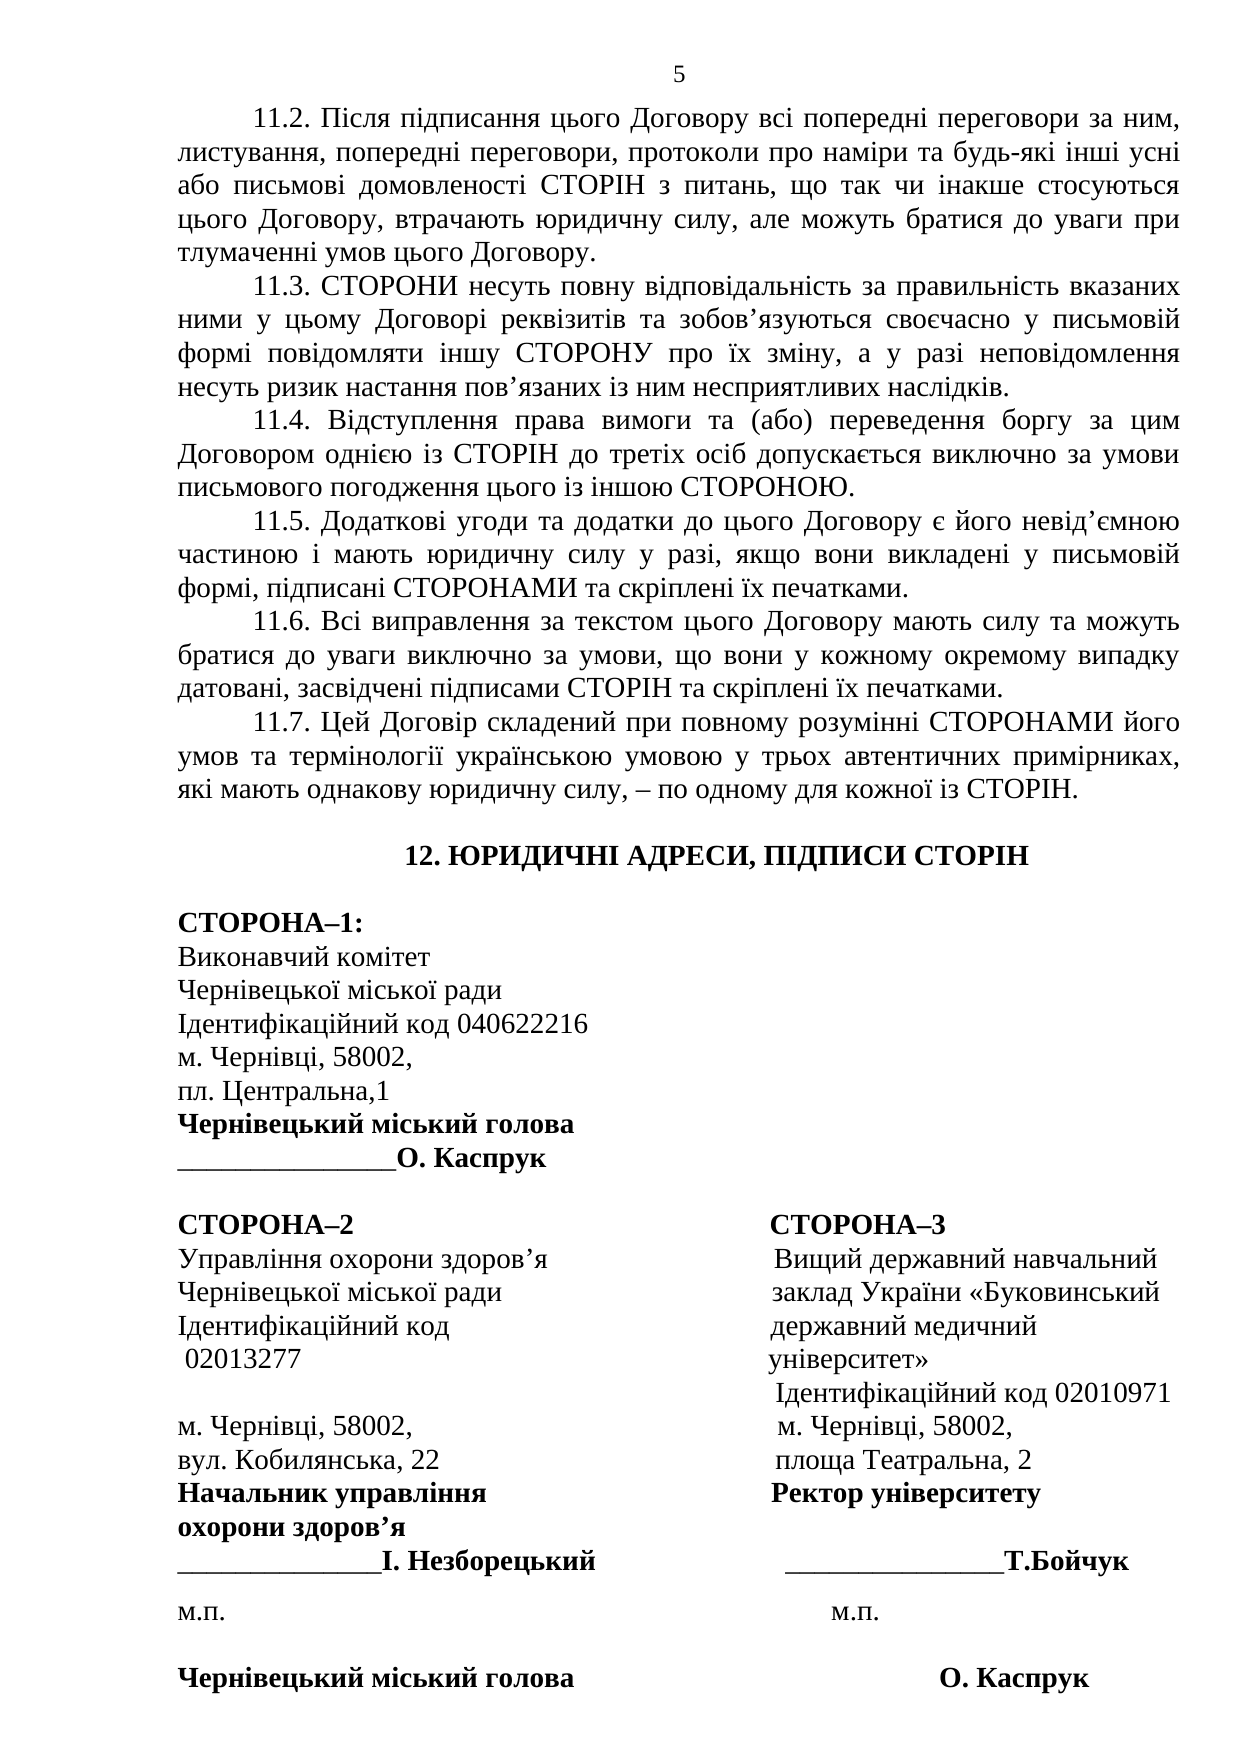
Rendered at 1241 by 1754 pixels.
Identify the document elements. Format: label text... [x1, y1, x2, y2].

text Чернівецький міський голова [177, 1107, 1181, 1140]
text Ідентифікаційний код 02010971 [177, 1375, 1219, 1408]
text Ідентифікаційний код 040622216 [177, 1006, 1181, 1039]
text Чернівецький міський голова О. Каспрук [177, 1660, 1181, 1694]
text 02013277 університет» [177, 1341, 1219, 1375]
text Ідентифікаційний код державний медичний [177, 1308, 1219, 1341]
text СТОРОНА–2 СТОРОНА–3 [177, 1207, 1181, 1241]
text СТОРОНА–1: [177, 905, 1181, 939]
text м. Чернівці, 58002, [177, 1039, 1181, 1073]
text Чернівецької міської ради [177, 972, 1181, 1006]
text охорони здоров’я [177, 1509, 1181, 1543]
text 12. ЮРИДИЧНІ АДРЕСИ, ПІДПИСИ СТОРІН [177, 838, 1181, 872]
text Чернівецької міської ради заклад України «Буковинський [177, 1274, 1181, 1308]
text ______________І. Незборецький _______________Т.Бойчук [177, 1543, 1181, 1576]
text м.п. м.п. [177, 1593, 1181, 1627]
text 11.5. Додаткові угоди та додатки до цього Договору є його невід’ємною частиною і мають юридичну силу у разі, якщо вони викладені у письмовій формі, підписані СТОРОНАМИ та скріплені їх печатками. [177, 503, 1181, 603]
text 11.3. СТОРОНИ несуть повну відповідальність за правильність вказаних ними у цьому Договорі реквізитів та зобов’язуються своєчасно у письмовій формі повідомляти іншу СТОРОНУ про їх зміну, а у разі неповідомлення несуть ризик настання пов’язаних із ним несприятливих наслідків. [177, 268, 1181, 402]
text Управління охорони здоров’я Вищий державний навчальний [177, 1241, 1181, 1274]
text 11.2. Після підписання цього Договору всі попередні переговори за ним, листування, попередні переговори, протоколи про наміри та будь-які інші усні або письмові домовленості СТОРІН з питань, що так чи інакше стосуються цього Договору, втрачають юридичну силу, але можуть братися до уваги при тлумаченні умов цього Договору. [177, 100, 1181, 268]
text 11.6. Всі виправлення за текстом цього Договору мають силу та можуть братися до уваги виключно за умови, що вони у кожному окремому випадку датовані, засвідчені підписами СТОРІН та скріплені їх печатками. [177, 603, 1181, 704]
text м. Чернівці, 58002, м. Чернівці, 58002, [177, 1408, 1181, 1442]
text Начальник управління Ректор університету [177, 1476, 1181, 1509]
text 11.7. Цей Договір складений при повному розумінні СТОРОНАМИ його умов та термінології українською умовою у трьох автентичних примірниках, які мають однакову юридичну силу, – по одному для кожної із СТОРІН. [177, 704, 1181, 805]
text 11.4. Відступлення права вимоги та (або) переведення боргу за цим Договором однією із СТОРІН до третіх осіб допускається виключно за умови письмового погодження цього із іншою СТОРОНОЮ. [177, 402, 1181, 503]
text _______________О. Каспрук [177, 1140, 1181, 1174]
text пл. Центральна,1 [177, 1073, 1181, 1107]
text вул. Кобилянська, 22 площа Театральна, 2 [177, 1442, 1181, 1476]
text Виконавчий комітет [177, 939, 1181, 972]
